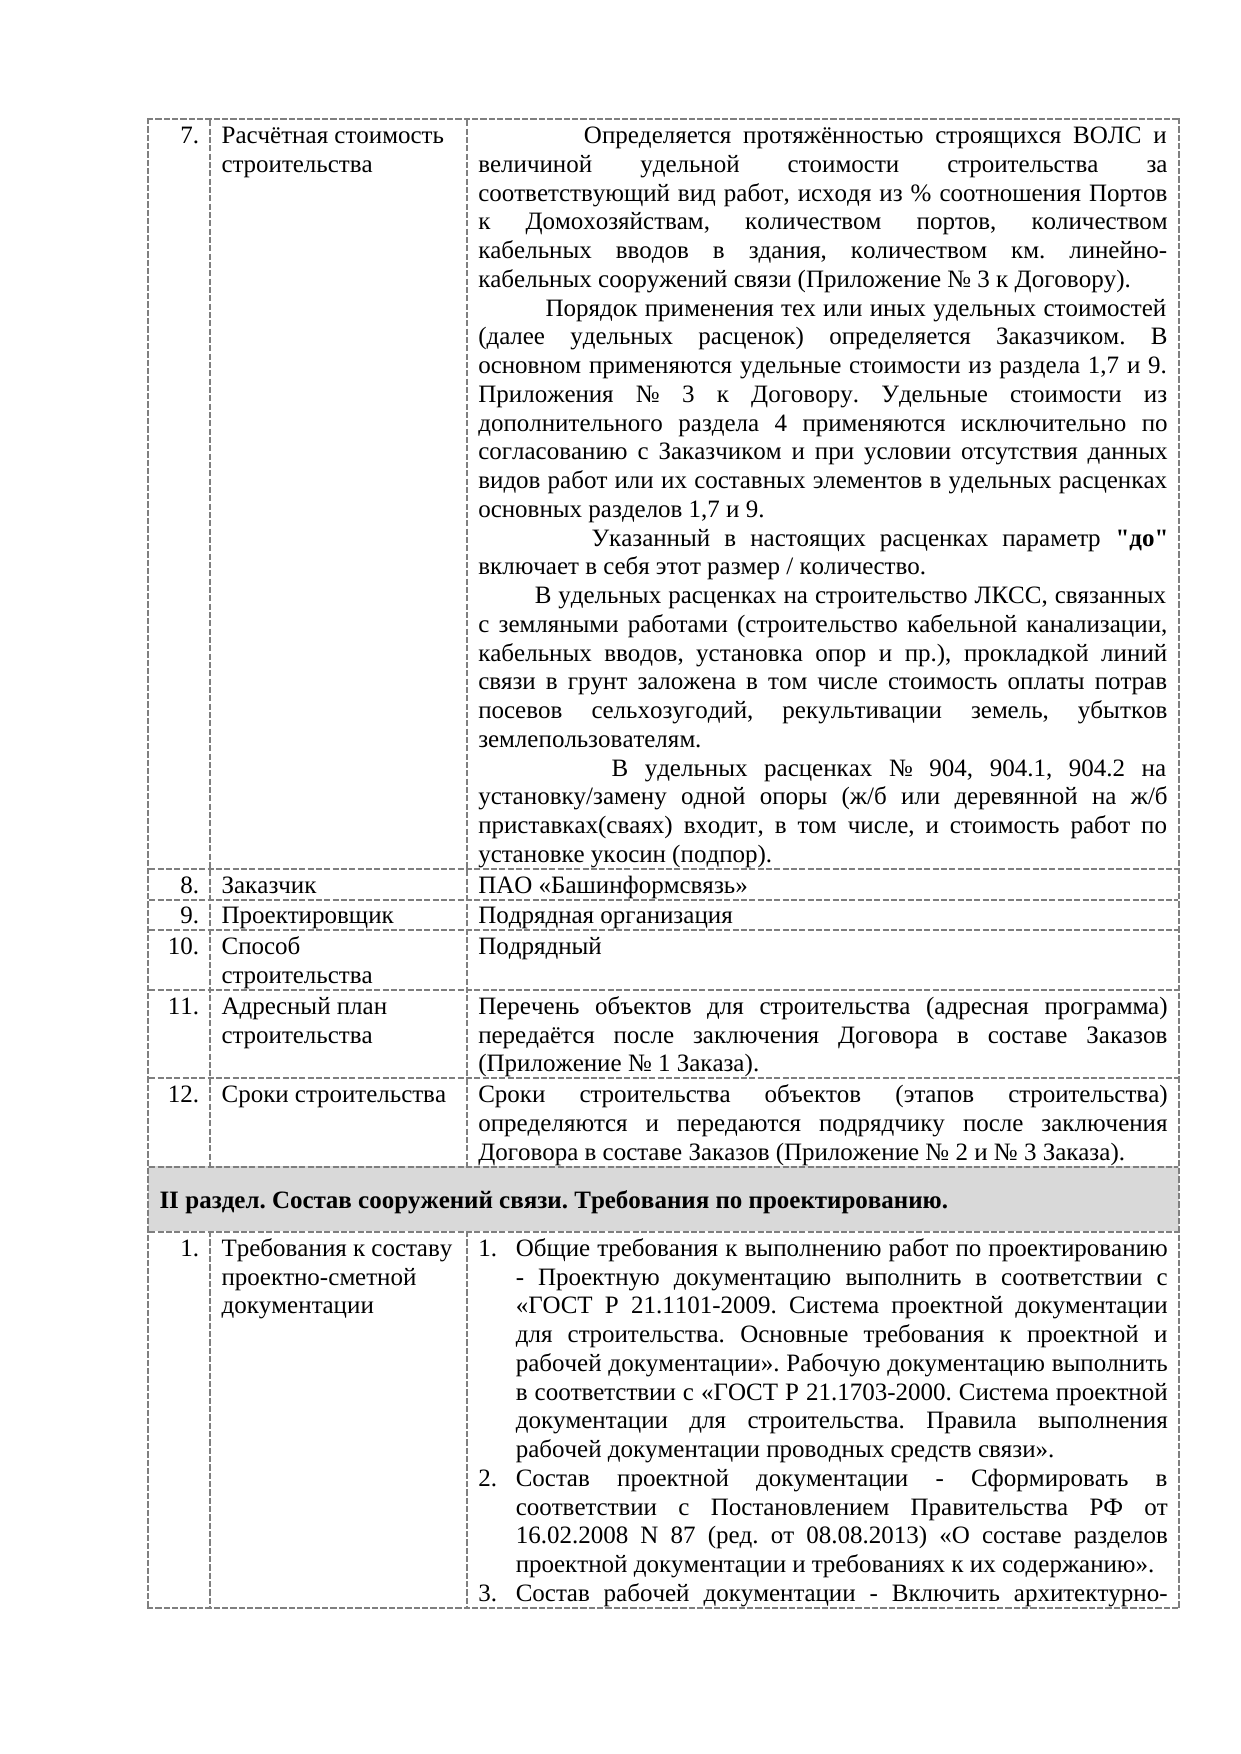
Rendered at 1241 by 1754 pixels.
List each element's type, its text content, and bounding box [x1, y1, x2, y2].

table_cell 12. [148, 1077, 210, 1166]
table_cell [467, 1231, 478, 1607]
table_cell Подрядный [467, 929, 1179, 989]
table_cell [210, 1231, 467, 1607]
table_cell ПАО «Башинформсвязь» [467, 868, 1179, 898]
table_cell 10. [148, 929, 210, 989]
table_cell 7. [148, 118, 210, 868]
table_cell 1. [148, 1231, 210, 1607]
table_cell Перечень объектов для строительства (адресная программа) передаётся после заключения Договора в составе Заказов (Приложение № 1 Заказа). [467, 989, 1179, 1077]
table_cell Способ строительства [210, 929, 467, 989]
table_cell II раздел. Состав сооружений связи. Требования по проектированию. [148, 1166, 1179, 1231]
table_cell Адресный план строительства [210, 989, 467, 1077]
table_cell Заказчик [210, 868, 467, 898]
table_cell 8. [148, 868, 210, 898]
table_cell 11. [148, 989, 210, 1077]
table_cell 9. [148, 899, 210, 929]
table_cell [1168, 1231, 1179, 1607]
table_cell Расчётная стоимость строительства [210, 118, 467, 868]
table_cell Проектировщик [210, 899, 467, 929]
table_cell Определяется протяжённостью строящихся ВОЛС и величиной удельной стоимости строительства за соответствующий вид работ, исходя из % соотношения Портов к Домохозяйствам, количеством портов, количеством кабельных вводов в здания, количеством км. линейно-кабельных сооружений связи (Приложение № 3 к Договору). Порядок применения тех или иных удельных стоимостей (далее удельных расценок) определяется Заказчиком. В основном применяются удельные стоимости из раздела 1,7 и 9. Приложения № 3 к Договору. Удельные стоимости из дополнительного раздела 4 применяются исключительно по согласованию с Заказчиком и при условии отсутствия данных видов работ или их составных элементов в удельных расценках основных разделов 1,7 и 9. Указанный в настоящих расценках параметр "до" включает в себя этот размер / количество. В удельных расценках на строительство ЛКСС, связанных с земляными работами (строительство кабельной канализации, кабельных вводов, установка опор и пр.), прокладкой линий связи в грунт заложена в том числе стоимость оплаты потрав посевов сельхозугодий, рекультивации земель, убытков землепользователям. В удельных расценках № 904, 904.1, 904.2 на установку/замену одной опоры (ж/б или деревянной на ж/б приставках(сваях) входит, в том числе, и стоимость работ по установке укосин (подпор). [467, 118, 1179, 868]
table_cell Сроки строительства [210, 1077, 467, 1166]
table_cell Подрядная организация [467, 899, 1179, 929]
table_cell Сроки строительства объектов (этапов строительства) определяются и передаются подрядчику после заключения Договора в составе Заказов (Приложение № 2 и № 3 Заказа). [467, 1077, 1179, 1166]
